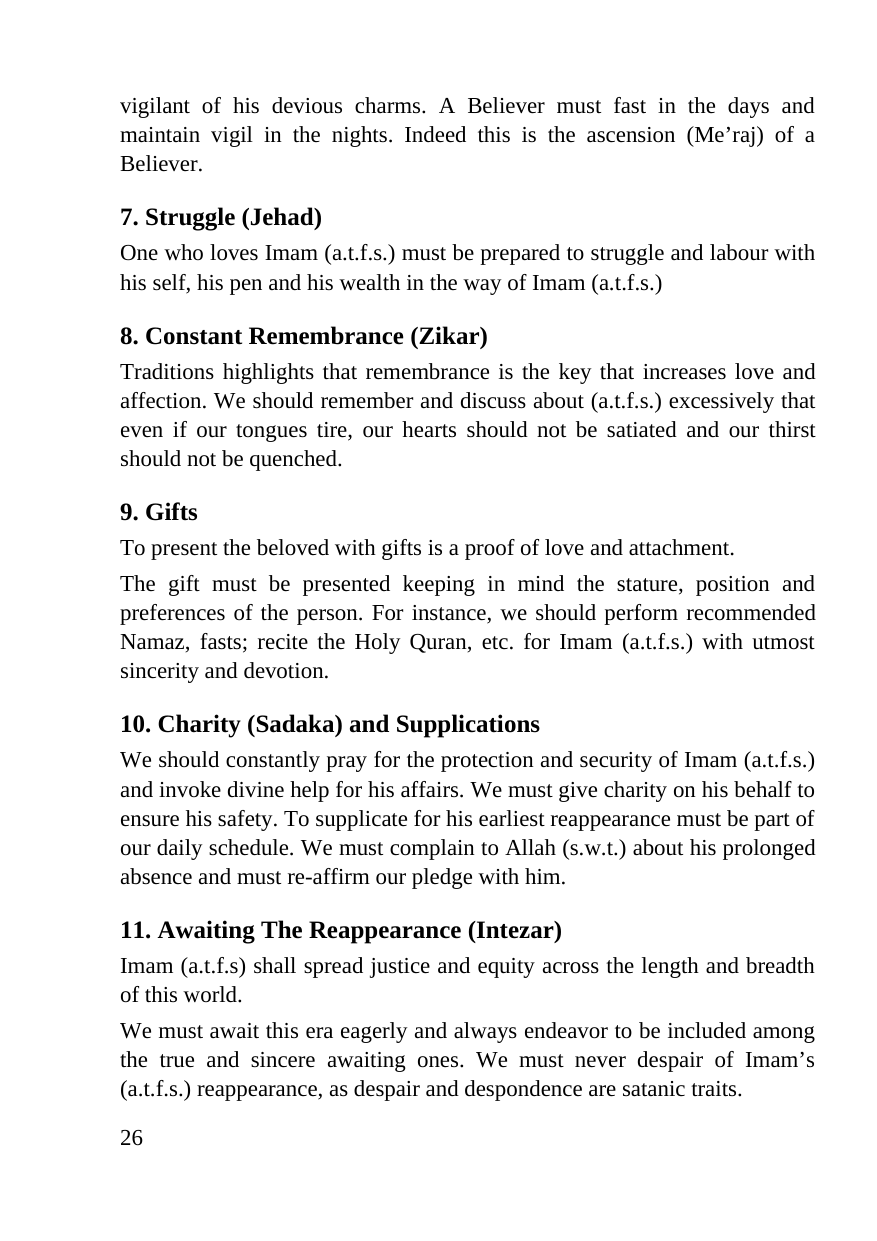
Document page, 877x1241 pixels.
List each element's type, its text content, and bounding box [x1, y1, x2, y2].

text One who loves Imam (a.t.f.s.) must be prepared to struggle and labour with his self, his pen and his wealth in the way of Imam (a.t.f.s.) [120, 237, 817, 296]
subtitle 10. Charity (Sadaka) and Supplications [120, 709, 817, 738]
subtitle 9. Gifts [120, 497, 817, 526]
text To present the beloved with gifts is a proof of love and attachment. [120, 532, 817, 562]
subtitle 7. Struggle (Jehad) [120, 202, 817, 231]
text Imam (a.t.f.s) shall spread justice and equity across the length and breadth of this world. [120, 950, 817, 1009]
text We must await this era eagerly and always endeavor to be included among the true and sincere awaiting ones. We must never despair of Imam’s (a.t.f.s.) reappearance, as despair and despondence are satanic traits. [120, 1015, 817, 1102]
text The gift must be presented keeping in mind the stature, position and preferences of the person. For instance, we should perform recommended Namaz, fasts; recite the Holy Quran, etc. for Imam (a.t.f.s.) with utmost sincerity and devotion. [120, 568, 817, 684]
subtitle 11. Awaiting The Reappearance (Intezar) [120, 915, 817, 944]
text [120, 90, 817, 177]
subtitle 8. Constant Remembrance (Zikar) [120, 321, 817, 349]
text Traditions highlights that remembrance is the key that increases love and affection. We should remember and discuss about (a.t.f.s.) excessively that even if our tongues tire, our hearts should not be satiated and our thirst should not be quenched. [120, 356, 817, 472]
text We should constantly pray for the protection and security of Imam (a.t.f.s.) and invoke divine help for his affairs. We must give charity on his behalf to ensure his safety. To supplicate for his earliest reappearance must be part of our daily schedule. We must complain to Allah (s.w.t.) about his prolonged absence and must re-affirm our pledge with him. [120, 744, 817, 890]
